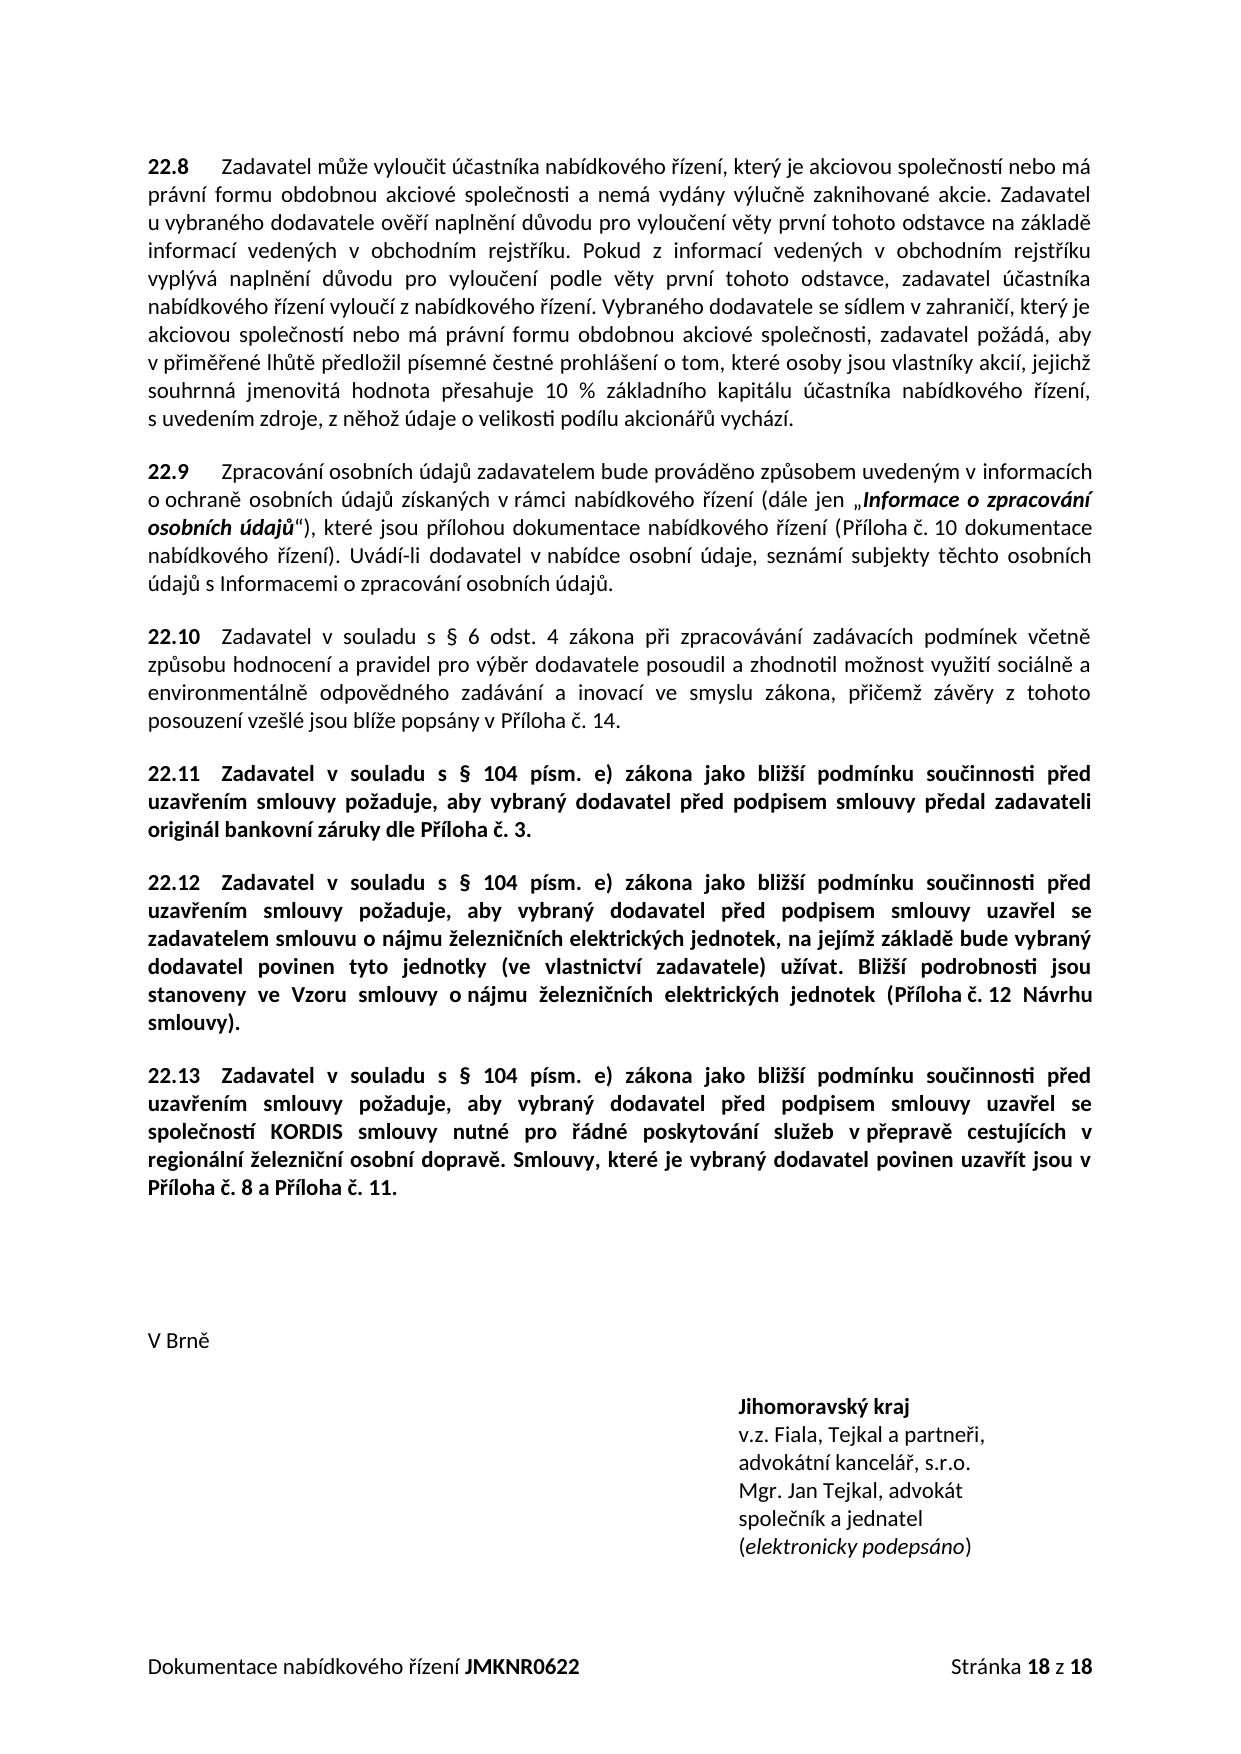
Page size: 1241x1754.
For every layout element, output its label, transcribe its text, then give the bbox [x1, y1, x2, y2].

text Jihomoravský kraj [738, 1392, 1093, 1420]
text Zadavatel v souladu s § 104 písm. e) zákona jako bližší podmínku součinnosti před uzavřením smlouvy požaduje, aby vybraný dodavatel před podpisem smlouvy předal zadavateli originál bankovní záruky dle Přílohy č. 3. [148, 759, 1093, 843]
text Zadavatel v souladu s § 104 písm. e) zákona jako bližší podmínku součinnosti před uzavřením smlouvy požaduje, aby vybraný dodavatel před podpisem smlouvy uzavřel se společností KORDIS smlouvy nutné pro řádné poskytování služeb v přepravě cestujících v regionální železniční osobní dopravě. Smlouvy, které je vybraný dodavatel povinen uzavřít jsou v Příloze č. 8 a Příloze č. 11. [148, 1061, 1093, 1202]
text advokátní kancelář, s.r.o. [738, 1448, 1093, 1476]
text Zadavatel může vyloučit účastníka nabídkového řízení, který je akciovou společností nebo má právní formu obdobnou akciové společnosti a nemá vydány výlučně zaknihované akcie. Zadavatel u vybraného dodavatele ověří naplnění důvodu pro vyloučení věty první tohoto odstavce na základě informací vedených v obchodním rejstříku. Pokud z informací vedených v obchodním rejstříku vyplývá naplnění důvodu pro vyloučení podle věty první tohoto odstavce, zadavatel účastníka nabídkového řízení vyloučí z nabídkového řízení. Vybraného dodavatele se sídlem v zahraničí, který je akciovou společností nebo má právní formu obdobnou akciové společnosti, zadavatel požádá, aby v přiměřené lhůtě předložil písemné čestné prohlášení o tom, které osoby jsou vlastníky akcií, jejichž souhrnná jmenovitá hodnota přesahuje 10 % základního kapitálu účastníka nabídkového řízení, s uvedením zdroje, z něhož údaje o velikosti podílu akcionářů vychází. [148, 152, 1093, 432]
list V Brně [148, 1327, 1093, 1354]
text Zpracování osobních údajů zadavatelem bude prováděno způsobem uvedeným v informacích o ochraně osobních údajů získaných v rámci nabídkového řízení (dále jen „Informace o zpracování osobních údajů“), které jsou přílohou dokumentace nabídkového řízení (Příloha č. 11 dokumentace nabídkového řízení). Uvádí-li dodavatel v nabídce osobní údaje, seznámí subjekty těchto osobních údajů s Informacemi o zpracování osobních údajů. [148, 457, 1093, 597]
text Zadavatel v souladu s § 6 odst. 4 zákona při zpracovávání zadávacích podmínek včetně způsobu hodnocení a pravidel pro výběr dodavatele posoudil a zhodnotil možnost využití sociálně a environmentálně odpovědného zadávání a inovací ve smyslu zákona, přičemž závěry z tohoto posouzení vzešlé jsou blíže popsány v Příloha č. 14. [148, 622, 1093, 734]
text Mgr. Jan Tejkal, advokát [738, 1476, 1093, 1504]
text v.z. Fiala, Tejkal a partneři, [738, 1420, 1093, 1448]
text společník a jednatel [738, 1504, 1093, 1532]
text Zadavatel v souladu s § 104 písm. e) zákona jako bližší podmínku součinnosti před uzavřením smlouvy požaduje, aby vybraný dodavatel před podpisem smlouvy uzavřel se zadavatelem smlouvu o nájmu železničních elektrických jednotek, na jejímž základě bude vybraný dodavatel povinen tyto jednotky (ve vlastnictví zadavatele) užívat. Bližší podrobnosti jsou stanoveny ve Vzoru smlouvy o nájmu železničních elektrických jednotek (Příloha č. 12 Návrhu smlouvy). [148, 868, 1093, 1036]
text (elektronicky podepsáno) [738, 1532, 1093, 1560]
